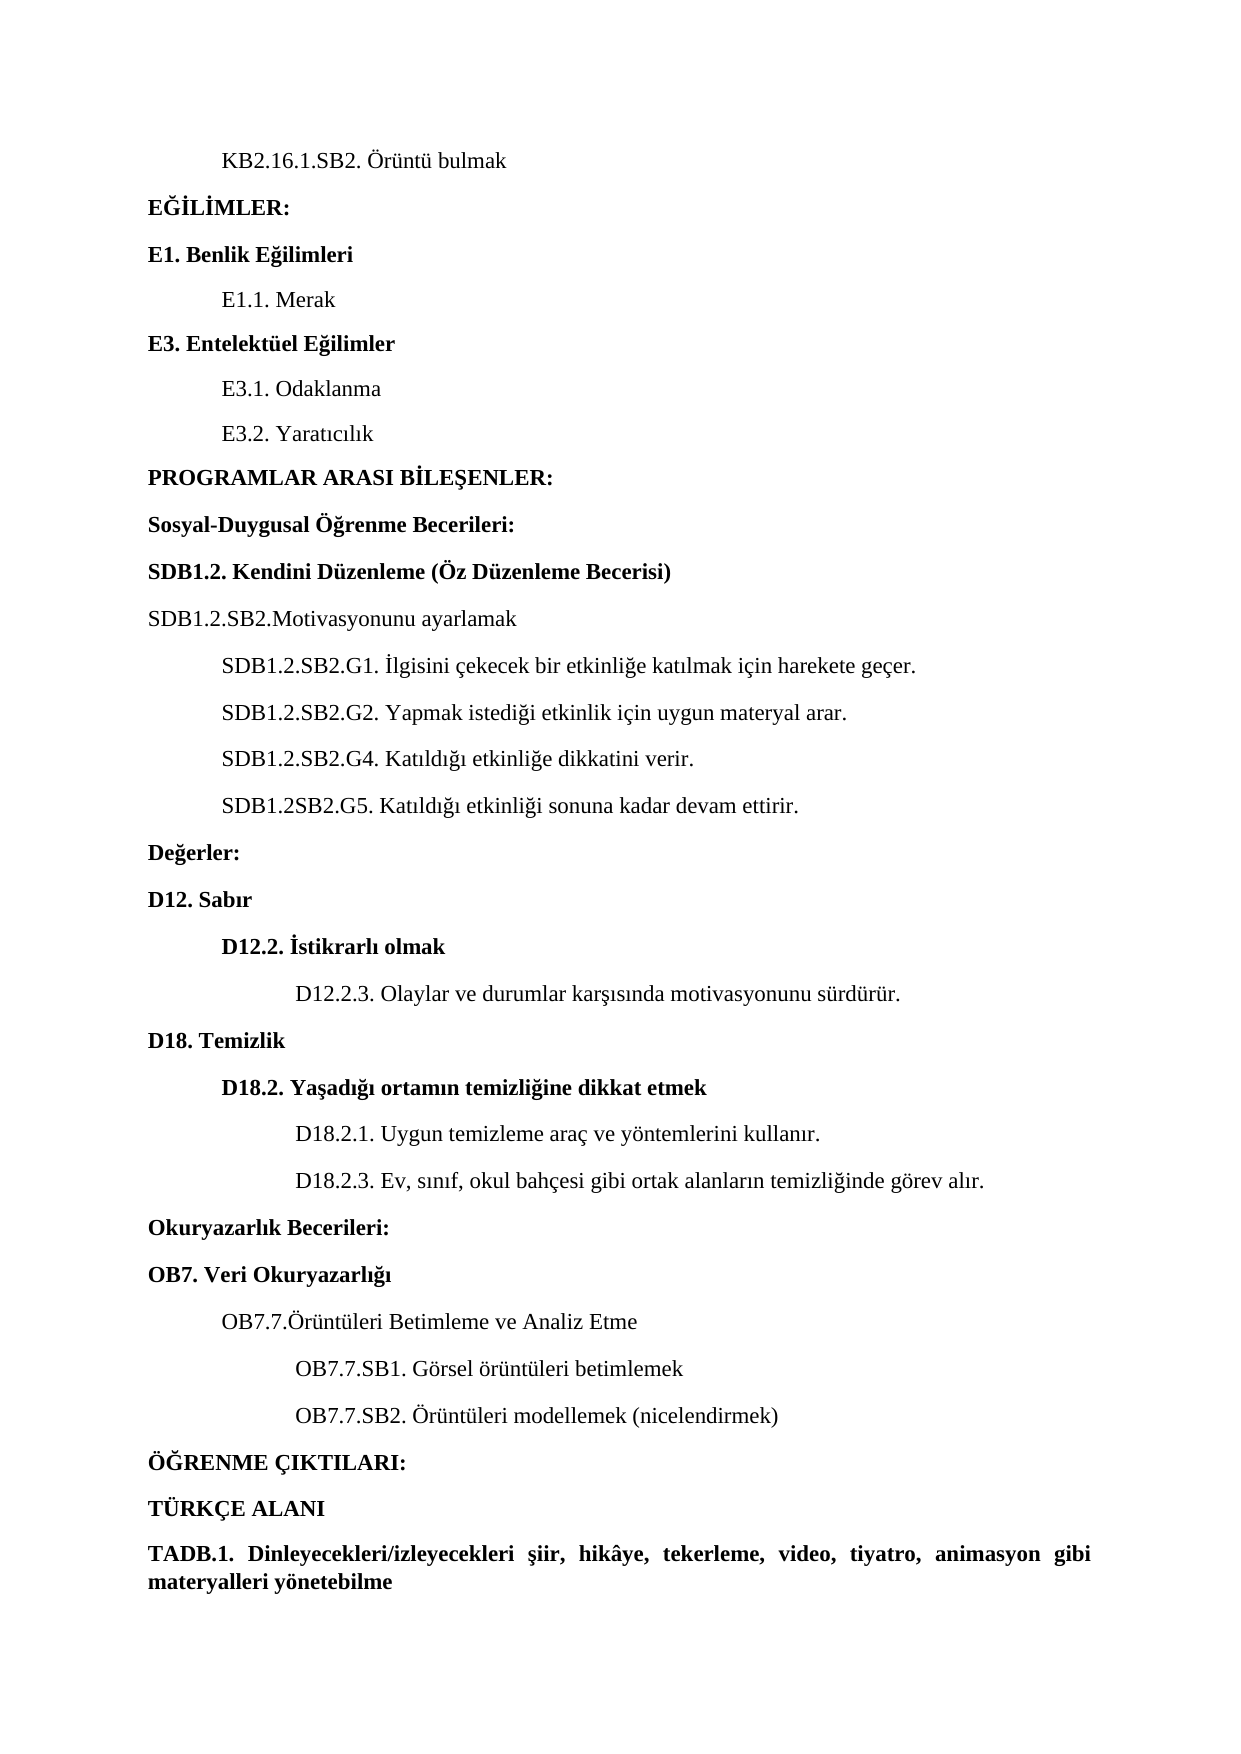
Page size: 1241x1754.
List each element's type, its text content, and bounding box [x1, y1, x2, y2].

text SDB1.2.SB2.G2. Yapmak istediği etkinlik için uygun materyal arar. [148, 699, 1093, 725]
text SDB1.2. Kendini Düzenleme (Öz Düzenleme Becerisi) [148, 558, 1093, 584]
text Değerler: [148, 839, 1093, 866]
text TADB.1. Dinleyecekleri/izleyecekleri şiir, hikâye, tekerleme, video, tiyatro, animasyon gibi materyalleri yönetebilme [148, 1540, 1093, 1594]
text D18.2.1. Uygun temizleme araç ve yöntemlerini kullanır. [148, 1121, 1093, 1147]
text TÜRKÇE ALANI [148, 1496, 1093, 1522]
text OB7.7.SB2. Örüntüleri modellemek (nicelendirmek) [221, 1402, 1093, 1428]
text Okuryazarlık Becerileri: [148, 1214, 1093, 1241]
text Sosyal-Duygusal Öğrenme Becerileri: [148, 511, 1093, 537]
text SDB1.2.SB2.G4. Katıldığı etkinliğe dikkatini verir. [148, 746, 1093, 772]
text ÖĞRENME ÇIKTILARI: [148, 1449, 1093, 1475]
text D12.2.3. Olaylar ve durumlar karşısında motivasyonunu sürdürür. [221, 980, 1093, 1006]
text SDB1.2SB2.G5. Katıldığı etkinliği sonuna kadar devam ettirir. [148, 792, 1093, 819]
text SDB1.2.SB2.Motivasyonunu ayarlamak [148, 605, 1093, 631]
text D12. Sabır [148, 886, 1093, 912]
text D12.2. İstikrarlı olmak [148, 933, 1093, 959]
text D18.2.3. Ev, sınıf, okul bahçesi gibi ortak alanların temizliğinde görev alır. [221, 1167, 1093, 1194]
text OB7. Veri Okuryazarlığı [148, 1261, 1093, 1287]
text E3.2. Yaratıcılık [148, 420, 1093, 446]
text D18.2. Yaşadığı ortamın temizliğine dikkat etmek [148, 1074, 1093, 1100]
text E1.1. Merak [148, 286, 1093, 312]
text PROGRAMLAR ARASI BİLEŞENLER: [148, 464, 1093, 491]
text EĞİLİMLER: [148, 194, 1093, 221]
text E3. Entelektüel Eğilimler [148, 331, 1093, 357]
text E1. Benlik Eğilimleri [148, 241, 1093, 268]
text SDB1.2.SB2.G1. İlgisini çekecek bir etkinliğe katılmak için harekete geçer. [148, 652, 1093, 678]
text E3.1. Odaklanma [148, 375, 1093, 401]
text KB2.16.1.SB2. Örüntü bulmak [148, 148, 1093, 174]
text OB7.7.Örüntüleri Betimleme ve Analiz Etme [148, 1308, 1093, 1334]
text OB7.7.SB1. Görsel örüntüleri betimlemek [148, 1355, 1093, 1381]
text D18. Temizlik [148, 1027, 1093, 1053]
